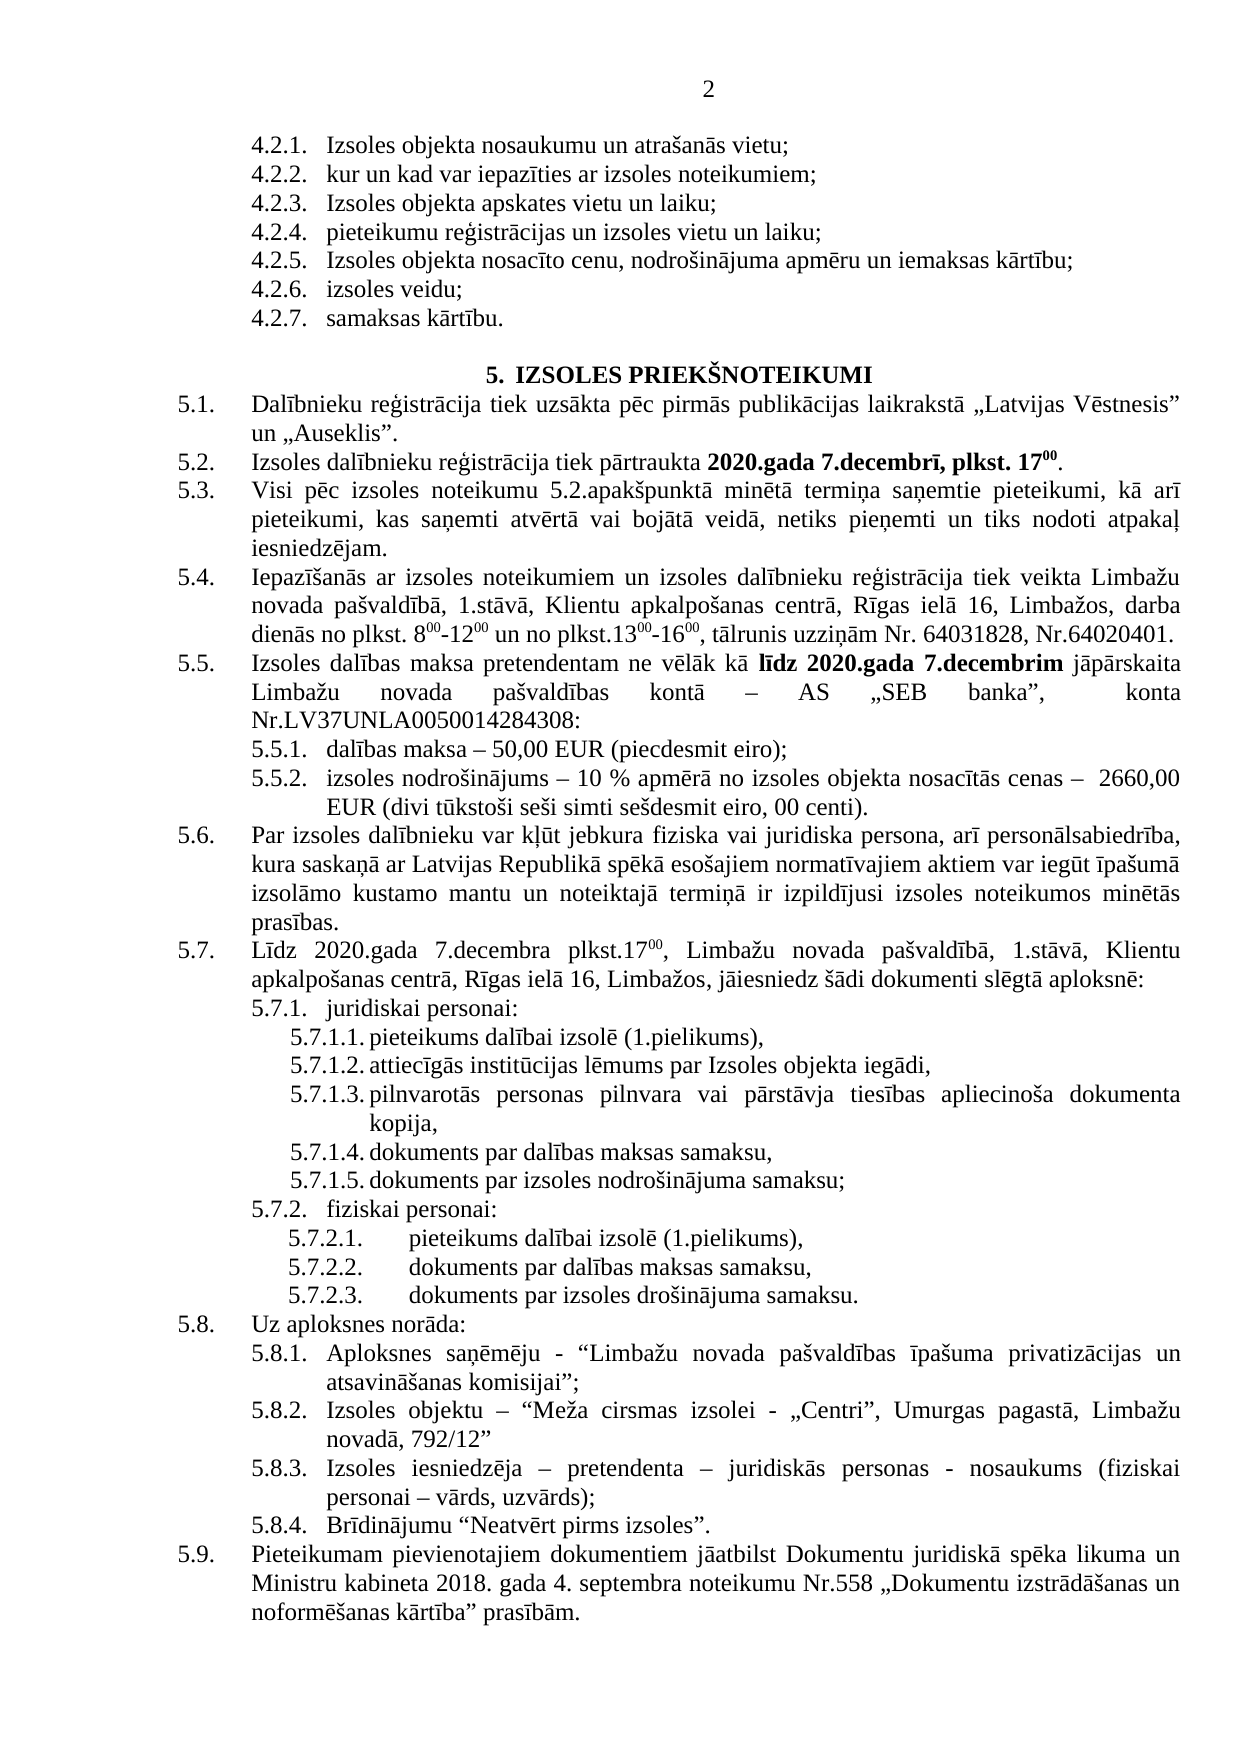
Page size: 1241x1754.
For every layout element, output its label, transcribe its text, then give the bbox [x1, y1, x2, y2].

list Uz aploksnes norāda: [177, 1309, 1181, 1338]
list Iepazīšanās ar izsoles noteikumiem un izsoles dalībnieku reģistrācija tiek veikta Limbažu novada pašvaldībā, 1.stāvā, Klientu apkalpošanas centrā, Rīgas ielā 16, Limbažos, darba dienās no plkst. 800-1200 un no plkst.1300-1600, tālrunis uzziņām Nr. 64031828, Nr.64020401. [177, 562, 1181, 648]
list Līdz 2020.gada 7.decembra plkst.1700, Limbažu novada pašvaldībā, 1.stāvā, Klientu apkalpošanas centrā, Rīgas ielā 16, Limbažos, jāiesniedz šādi dokumenti slēgtā aploksnē: [177, 936, 1181, 993]
list dokuments par izsoles drošinājuma samaksu. [288, 1281, 1181, 1309]
list Dalībnieku reģistrācija tiek uzsākta pēc pirmās publikācijas laikrakstā „Latvijas Vēstnesis” un „Auseklis”. [177, 389, 1181, 447]
list Visi pēc izsoles noteikumu 5.2.apakšpunktā minētā termiņa saņemtie pieteikumi, kā arī pieteikumi, kas saņemti atvērtā vai bojātā veidā, netiks pieņemti un tiks nodoti atpakaļ iesniedzējam. [177, 476, 1181, 562]
list fiziskai personai: [251, 1194, 1181, 1223]
list Pieteikumam pievienotajiem dokumentiem jāatbilst Dokumentu juridiskā spēka likuma un Ministru kabineta 2018. gada 4. septembra noteikumu Nr.558 „Dokumentu izstrādāšanas un noformēšanas kārtība” prasībām. [177, 1539, 1181, 1626]
list Brīdinājumu “Neatvērt pirms izsoles”. [251, 1511, 1181, 1539]
list pieteikums dalībai izsolē (1.pielikums), [288, 1223, 1181, 1252]
list Izsoles objektu – “Meža cirsmas izsolei - „Centri”, Umurgas pagastā, Limbažu novadā, 792/12” [251, 1396, 1181, 1453]
list juridiskai personai: [251, 993, 1181, 1022]
list Izsoles objekta nosacīto cenu, nodrošinājuma apmēru un iemaksas kārtību; [251, 246, 1181, 274]
list Aploksnes saņēmēju - “Limbažu novada pašvaldības īpašuma privatizācijas un atsavināšanas komisijai”; [251, 1338, 1181, 1396]
list Izsoles iesniedzēja – pretendenta – juridiskās personas - nosaukums (fiziskai personai – vārds, uzvārds); [251, 1453, 1181, 1511]
list IZSOLES PRIEKŠNOTEIKUMI [177, 361, 1181, 389]
list attiecīgās institūcijas lēmums par Izsoles objekta iegādi, [290, 1051, 1181, 1079]
list dokuments par dalības maksas samaksu, [290, 1137, 1181, 1166]
list Izsoles objekta nosaukumu un atrašanās vietu; [251, 131, 1181, 159]
list Izsoles dalībnieku reģistrācija tiek pārtraukta 2020.gada 7.decembrī, plkst. 1700. [177, 447, 1181, 476]
list dokuments par dalības maksas samaksu, [288, 1252, 1181, 1281]
list kur un kad var iepazīties ar izsoles noteikumiem; [251, 159, 1181, 188]
list dalības maksa – 50,00 EUR (piecdesmit eiro); [251, 734, 1181, 763]
list pieteikumu reģistrācijas un izsoles vietu un laiku; [251, 217, 1181, 246]
list izsoles veidu; [251, 274, 1181, 303]
list pieteikums dalībai izsolē (1.pielikums), [290, 1022, 1181, 1051]
list Izsoles objekta apskates vietu un laiku; [251, 188, 1181, 217]
list Par izsoles dalībnieku var kļūt jebkura fiziska vai juridiska persona, arī personālsabiedrība, kura saskaņā ar Latvijas Republikā spēkā esošajiem normatīvajiem aktiem var iegūt īpašumā izsolāmo kustamo mantu un noteiktajā termiņā ir izpildījusi izsoles noteikumos minētās prasības. [177, 821, 1181, 936]
list izsoles nodrošinājums – 10 % apmērā no izsoles objekta nosacītās cenas – 2660,00 EUR (divi tūkstoši seši simti sešdesmit eiro, 00 centi). [251, 763, 1181, 821]
list dokuments par izsoles nodrošinājuma samaksu; [290, 1166, 1181, 1194]
list pilnvarotās personas pilnvara vai pārstāvja tiesības apliecinoša dokumenta kopija, [290, 1079, 1181, 1137]
list samaksas kārtību. [251, 303, 1181, 332]
list Izsoles dalības maksa pretendentam ne vēlāk kā līdz 2020.gada 7.decembrim jāpārskaita Limbažu novada pašvaldības kontā – AS „SEB banka”, konta Nr.LV37UNLA0050014284308: [177, 648, 1181, 734]
